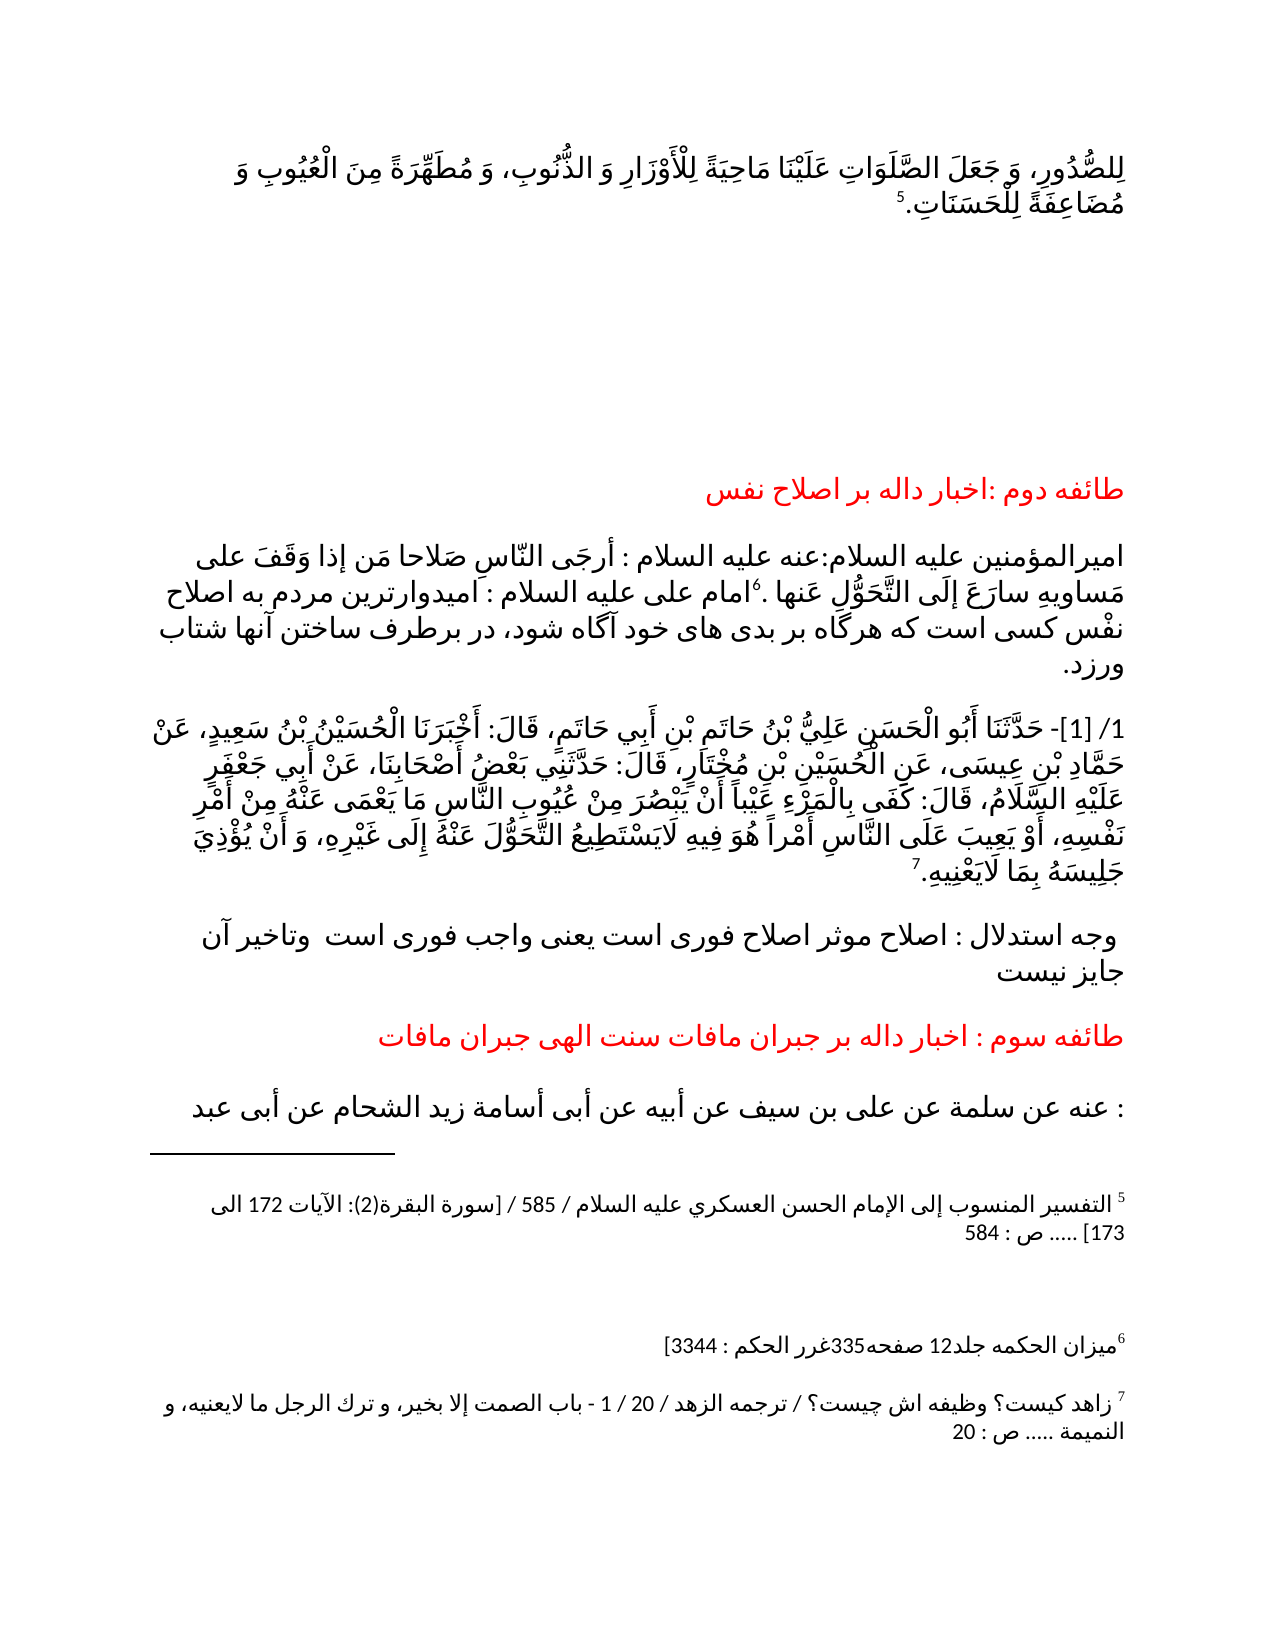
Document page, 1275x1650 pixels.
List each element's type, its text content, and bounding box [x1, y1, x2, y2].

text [150, 150, 1125, 221]
text 1/ [1]- حَدَّثَنَا أَبُو الْحَسَنِ عَلِيُّ بْنُ حَاتَمِ بْنِ أَبِي حَاتَمٍ، قَالَ: أَخْبَرَنَا الْحُسَيْنُ بْنُ سَعِيدٍ، عَنْ حَمَّادِ بْنِ عِيسَى، عَنِ الْحُسَيْنِ بْنِ مُخْتَارٍ، قَالَ: حَدَّثَنِي بَعْضُ أَصْحَابِنَا، عَنْ أَبِي جَعْفَرٍ عَلَيْهِ السَّلَامُ، قَالَ: كَفَى بِالْمَرْءِ عَيْباً أَنْ يَبْصُرَ مِنْ عُيُوبِ النَّاسِ مَا يَعْمَى عَنْهُ مِنْ أَمْرِ نَفْسِهِ، أَوْ يَعِيبَ عَلَى النَّاسِ أَمْراً هُوَ فِيهِ لَايَسْتَطِيعُ التَّحَوُّلَ‏ عَنْهُ إِلَى غَيْرِهِ، وَ أَنْ يُؤْذِيَ جَلِيسَهُ بِمَا لَايَعْنِيهِ. [150, 710, 1125, 888]
text طائفه دوم :اخبار داله بر اصلاح نفس [150, 471, 1125, 506]
text امیرالمؤمنین عليه السلام:عنه عليه السلام : أرجَى النّاسِ صَلاحا مَن إذا وَقَفَ على مَساويهِ سارَعَ إلَى التَّحَوُّلِ عَنها .امام على عليه السلام : اميدوارترين مردم به اصلاح نفْس كسى است كه هرگاه بر بدى هاى خود آگاه شود، در برطرف ساختن آنها شتاب ورزد. [150, 538, 1125, 681]
text طائفه سوم : اخبار داله بر جبران مافات سنت الهی جبران مافات : عنه عن سلمة عن علی بن سیف عن أبیه عن أبی أسامة زید الشحام عن أبی عبد اللَّه ع قال لما قبض رسول اللَّه‏صلى الله علیه وآله جاءت التعزیة أتاهم آت یسمعون حسه ولا یرون شخصه فقال السلام علیکم أهل البیت ورحمة اللَّه وبرکاته کل نفس ذائقة الموت وإنما توفون أجورکم یوم القیامة فمن زحزح عن النّار وأدخل الجنة فقد فاز وما الحیاة الدنیا إلاّ متاع الغرور فی اللَّه عز وجل عزاء من کل مصیبة وخلف من کل هالک ودرک لما فات فباللَّه فثقوا وإیاه فارجوا فإن المحروم من حرم الثواب والسلام علیکم [150, 1018, 1125, 1125]
text وجه استدلال : اصلاح موثر اصلاح فوری است یعنی واجب فوری است وتاخیر آن جایز نیست [150, 917, 1125, 989]
